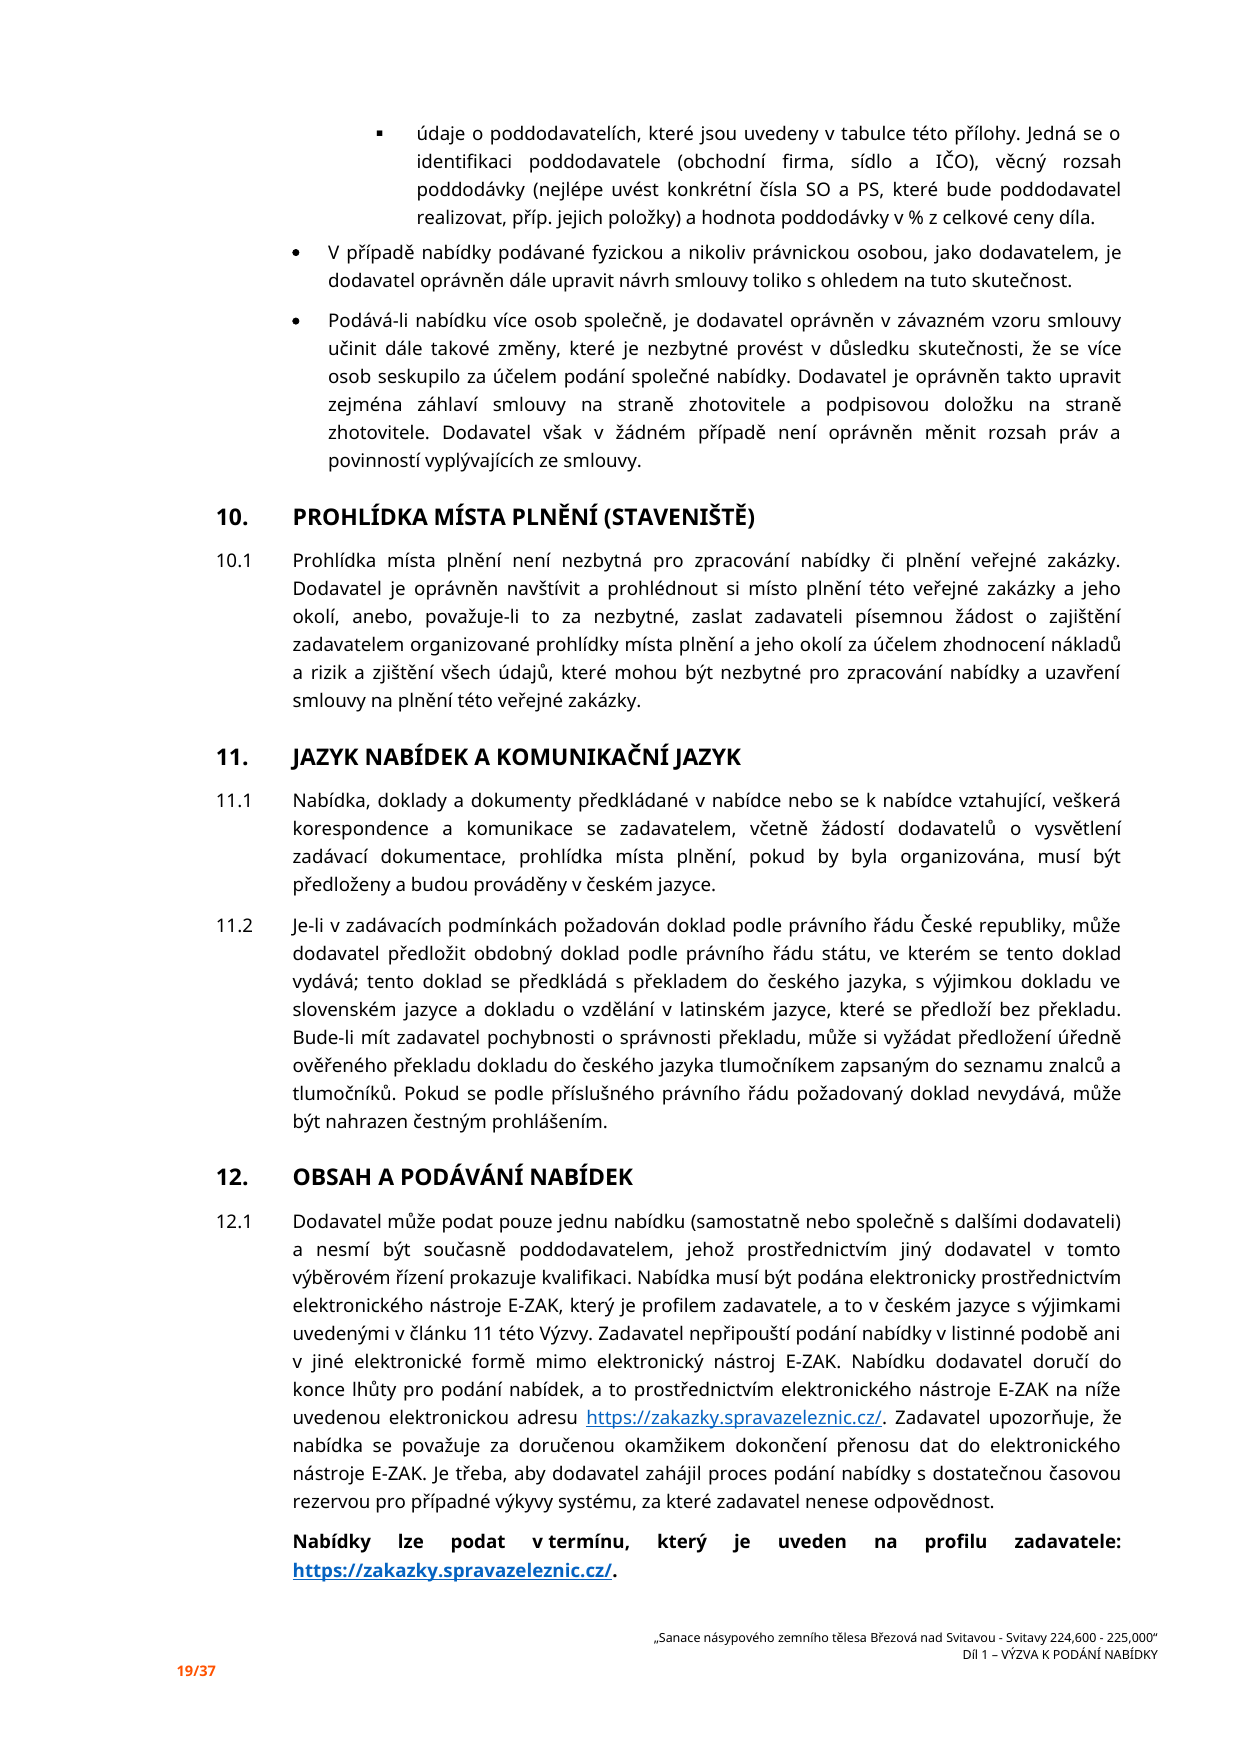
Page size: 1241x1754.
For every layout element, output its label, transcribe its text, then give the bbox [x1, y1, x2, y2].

text OBSAH A PODÁVÁNÍ NABÍDEK [216, 1161, 1122, 1192]
text JAZYK NABÍDEK A KOMUNIKAČNÍ JAZYK [216, 741, 1122, 772]
text PROHLÍDKA MÍSTA PLNĚNÍ (STAVENIŠTĚ) [216, 501, 1122, 532]
text Nabídka, doklady a dokumenty předkládané v nabídce nebo se k nabídce vztahující, veškerá korespondence a komunikace se zadavatelem, včetně žádostí dodavatelů o vysvětlení zadávací dokumentace, prohlídka místa plnění, pokud by byla organizována, musí být předloženy a budou prováděny v českém jazyce. [216, 787, 1122, 897]
text V případě nabídky podávané fyzickou a nikoliv právnickou osobou, jako dodavatelem, je dodavatel oprávněn dále upravit návrh smlouvy toliko s ohledem na tuto skutečnost. [292, 239, 1122, 292]
text Prohlídka místa plnění není nezbytná pro zpracování nabídky či plnění veřejné zakázky. Dodavatel je oprávněn navštívit a prohlédnout si místo plnění této veřejné zakázky a jeho okolí, anebo, považuje-li to za nezbytné, zaslat zadavateli písemnou žádost o zajištění zadavatelem organizované prohlídky místa plnění a jeho okolí za účelem zhodnocení nákladů a rizik a zjištění všech údajů, které mohou být nezbytné pro zpracování nabídky a uzavření smlouvy na plnění této veřejné zakázky. [216, 547, 1122, 713]
text Nabídky lze podat v termínu, který je uveden na profilu zadavatele: https://zakazky.spravazeleznic.cz/. [292, 1529, 1122, 1582]
text údaje o poddodavatelích, které jsou uvedeny v tabulce této přílohy. Jedná se o identifikaci poddodavatele (obchodní firma, sídlo a IČO), věcný rozsah poddodávky (nejlépe uvést konkrétní čísla SO a PS, které bude poddodavatel realizovat, příp. jejich položky) a hodnota poddodávky v % z celkové ceny díla. [375, 121, 1122, 230]
text Dodavatel může podat pouze jednu nabídku (samostatně nebo společně s dalšími dodavateli) a nesmí být současně poddodavatelem, jehož prostřednictvím jiný dodavatel v tomto výběrovém řízení prokazuje kvalifikaci. Nabídka musí být podána elektronicky prostřednictvím elektronického nástroje E-ZAK, který je profilem zadavatele, a to v českém jazyce s výjimkami uvedenými v článku 11 této Výzvy. Zadavatel nepřipouští podání nabídky v listinné podobě ani v jiné elektronické formě mimo elektronický nástroj E-ZAK. Nabídku dodavatel doručí do konce lhůty pro podání nabídek, a to prostřednictvím elektronického nástroje E-ZAK na níže uvedenou elektronickou adresu https://zakazky.spravazeleznic.cz/. Zadavatel upozorňuje, že nabídka se považuje za doručenou okamžikem dokončení přenosu dat do elektronického nástroje E-ZAK. Je třeba, aby dodavatel zahájil proces podání nabídky s dostatečnou časovou rezervou pro případné výkyvy systému, za které zadavatel nenese odpovědnost. [216, 1208, 1122, 1514]
text Je-li v zadávacích podmínkách požadován doklad podle právního řádu České republiky, může dodavatel předložit obdobný doklad podle právního řádu státu, ve kterém se tento doklad vydává; tento doklad se předkládá s překladem do českého jazyka, s výjimkou dokladu ve slovenském jazyce a dokladu o vzdělání v latinském jazyce, které se předloží bez překladu. Bude-li mít zadavatel pochybnosti o správnosti překladu, může si vyžádat předložení úředně ověřeného překladu dokladu do českého jazyka tlumočníkem zapsaným do seznamu znalců a tlumočníků. Pokud se podle příslušného právního řádu požadovaný doklad nevydává, může být nahrazen čestným prohlášením. [216, 912, 1122, 1134]
text Podává-li nabídku více osob společně, je dodavatel oprávněn v závazném vzoru smlouvy učinit dále takové změny, které je nezbytné provést v důsledku skutečnosti, že se více osob seskupilo za účelem podání společné nabídky. Dodavatel je oprávněn takto upravit zejména záhlaví smlouvy na straně zhotovitele a podpisovou doložku na straně zhotovitele. Dodavatel však v žádném případě není oprávněn měnit rozsah práv a povinností vyplývajících ze smlouvy. [292, 307, 1122, 473]
